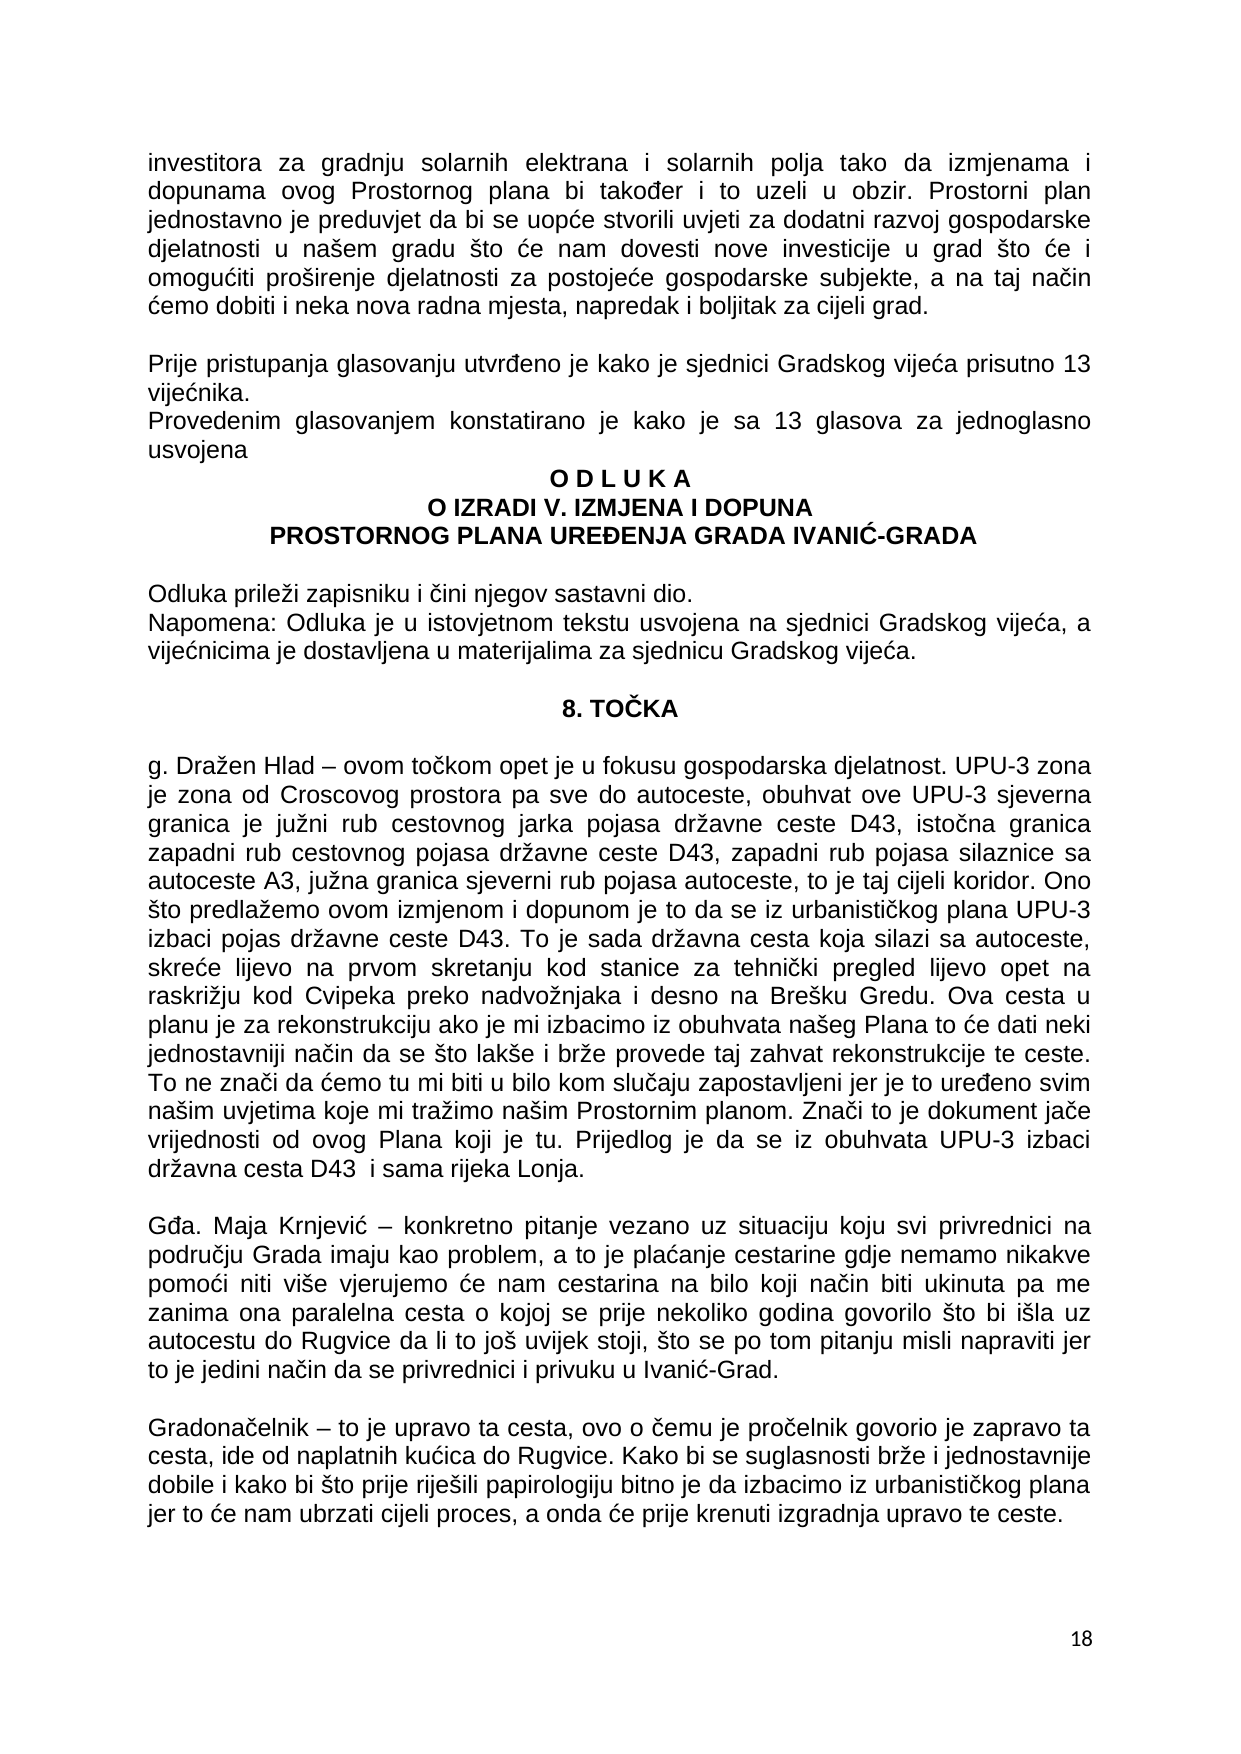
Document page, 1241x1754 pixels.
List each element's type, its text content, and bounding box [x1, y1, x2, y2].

text g. Dražen Hlad – ovom točkom opet je u fokusu gospodarska djelatnost. UPU-3 zona je zona od Croscovog prostora pa sve do autoceste, obuhvat ove UPU-3 sjeverna granica je južni rub cestovnog jarka pojasa državne ceste D43, istočna granica zapadni rub cestovnog pojasa državne ceste D43, zapadni rub pojasa silaznice sa autoceste A3, južna granica sjeverni rub pojasa autoceste, to je taj cijeli koridor. Ono što predlažemo ovom izmjenom i dopunom je to da se iz urbanističkog plana UPU-3 izbaci pojas državne ceste D43. To je sada državna cesta koja silazi sa autoceste, skreće lijevo na prvom skretanju kod stanice za tehnički pregled lijevo opet na raskrižju kod Cvipeka preko nadvožnjaka i desno na Brešku Gredu. Ova cesta u planu je za rekonstrukciju ako je mi izbacimo iz obuhvata našeg Plana to će dati neki jednostavniji način da se što lakše i brže provede taj zahvat rekonstrukcije te ceste. To ne znači da ćemo tu mi biti u bilo kom slučaju zapostavljeni jer je to uređeno svim našim uvjetima koje mi tražimo našim Prostornim planom. Znači to je dokument jače vrijednosti od ovog Plana koji je tu. Prijedlog je da se iz obuhvata UPU-3 izbaci državna cesta D43 i sama rijeka Lonja. [148, 751, 1093, 1183]
text Provedenim glasovanjem konstatirano je kako je sa 13 glasova za jednoglasno usvojena [148, 406, 1093, 464]
text Gradonačelnik – to je upravo ta cesta, ovo o čemu je pročelnik govorio je zapravo ta cesta, ide od naplatnih kućica do Rugvice. Kako bi se suglasnosti brže i jednostavnije dobile i kako bi što prije riješili papirologiju bitno je da izbacimo iz urbanističkog plana jer to će nam ubrzati cijeli proces, a onda će prije krenuti izgradnja upravo te ceste. [148, 1413, 1093, 1528]
text O IZRADI V. IZMJENA I DOPUNA [148, 493, 1093, 521]
text Prije pristupanja glasovanju utvrđeno je kako je sjednici Gradskog vijeća prisutno 13 vijećnika. [148, 349, 1093, 406]
text O D L U K A [148, 464, 1093, 493]
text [148, 148, 1093, 320]
text Napomena: Odluka je u istovjetnom tekstu usvojena na sjednici Gradskog vijeća, a vijećnicima je dostavljena u materijalima za sjednicu Gradskog vijeća. [148, 608, 1093, 665]
text 8. TOČKA [148, 694, 1093, 723]
text Gđa. Maja Krnjević – konkretno pitanje vezano uz situaciju koju svi privrednici na području Grada imaju kao problem, a to je plaćanje cestarine gdje nemamo nikakve pomoći niti više vjerujemo će nam cestarina na bilo koji način biti ukinuta pa me zanima ona paralelna cesta o kojoj se prije nekoliko godina govorilo što bi išla uz autocestu do Rugvice da li to još uvijek stoji, što se po tom pitanju misli napraviti jer to je jedini način da se privrednici i privuku u Ivanić-Grad. [148, 1211, 1093, 1384]
text PROSTORNOG PLANA UREĐENJA GRADA IVANIĆ-GRADA [148, 521, 1093, 550]
text Odluka prileži zapisniku i čini njegov sastavni dio. [148, 579, 1093, 608]
